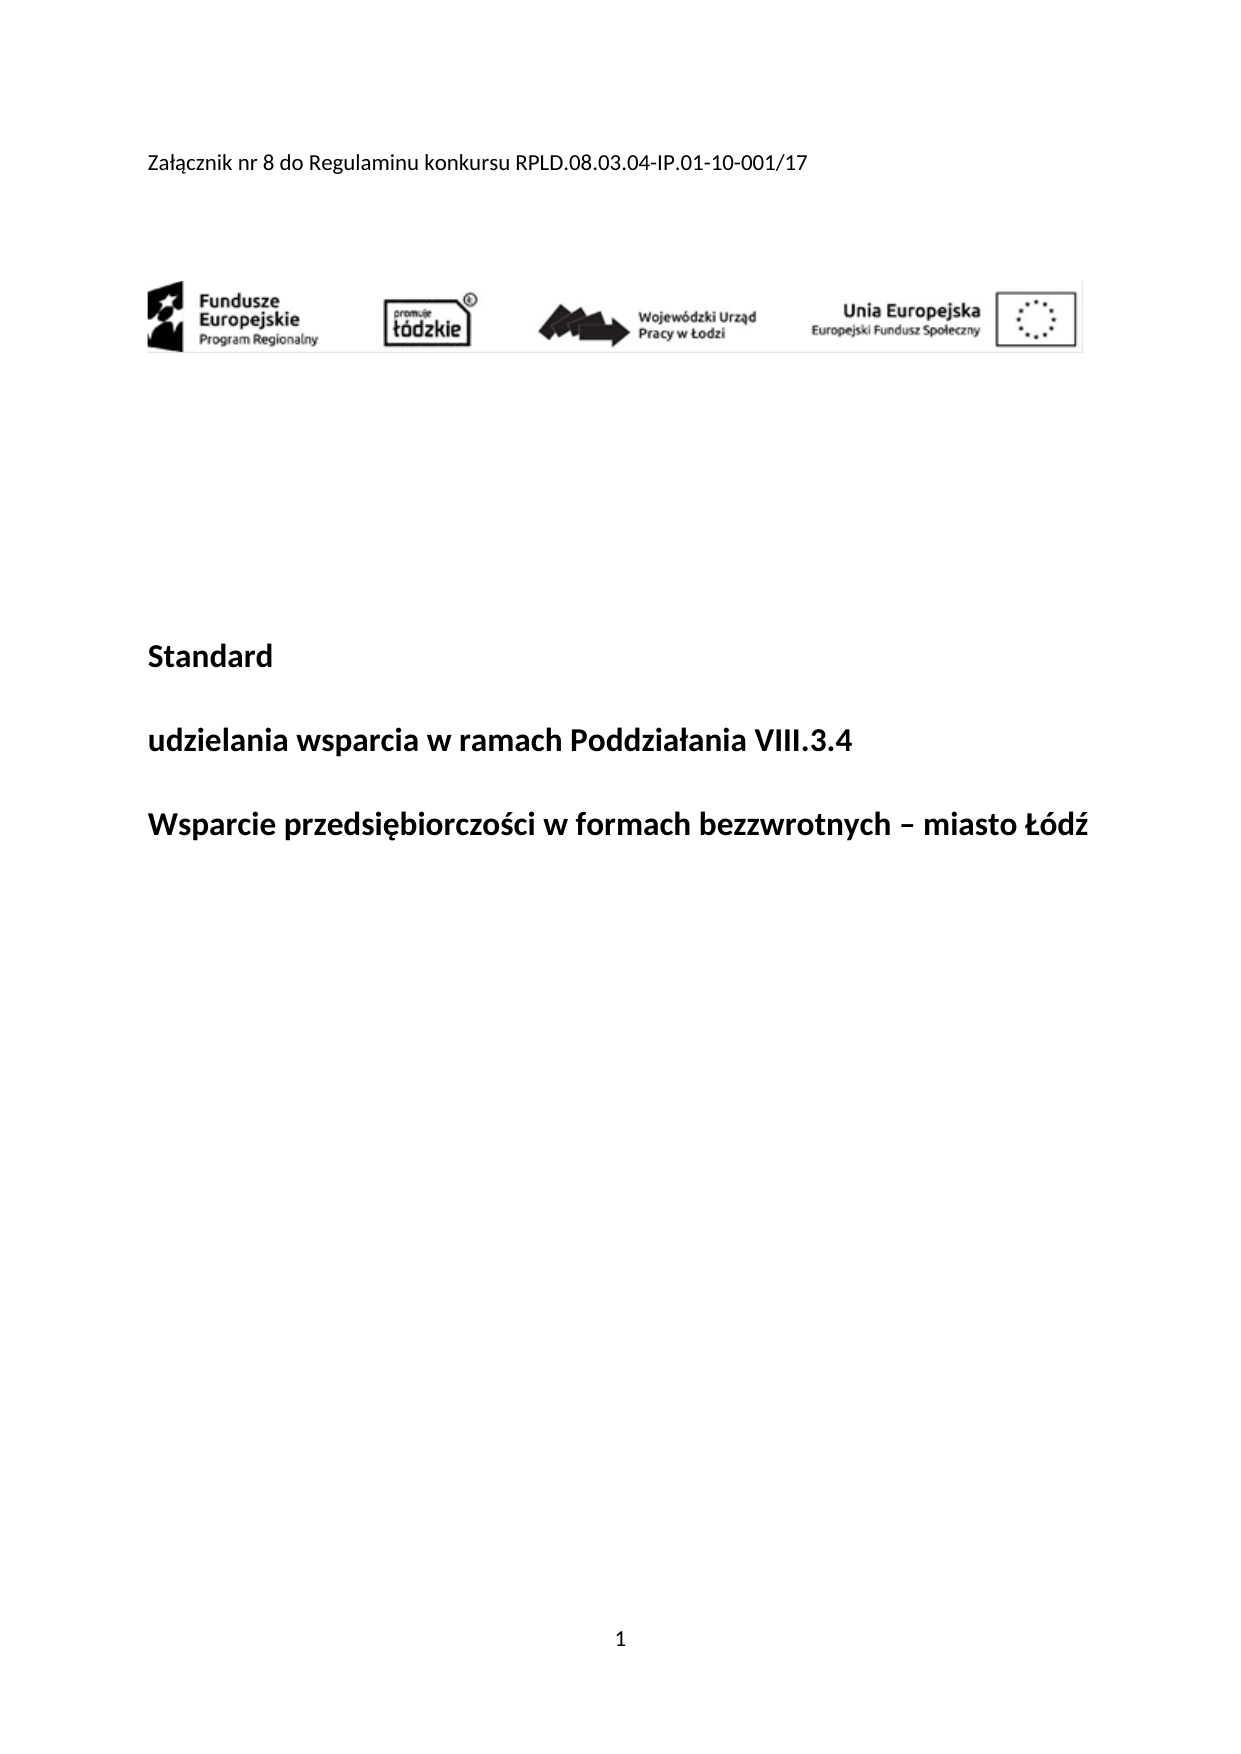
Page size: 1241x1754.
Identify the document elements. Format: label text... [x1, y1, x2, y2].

picture [147, 281, 1084, 354]
text Załącznik nr 8 do Regulaminu konkursu RPLD.08.03.04-IP.01-10-001/17 [148, 148, 1093, 176]
text Standard [148, 634, 1093, 675]
text udzielania wsparcia w ramach Poddziałania VIII.3.4 [148, 719, 1093, 759]
text Wsparcie przedsiębiorczości w formach bezzwrotnych – miasto Łódź [148, 803, 1093, 844]
